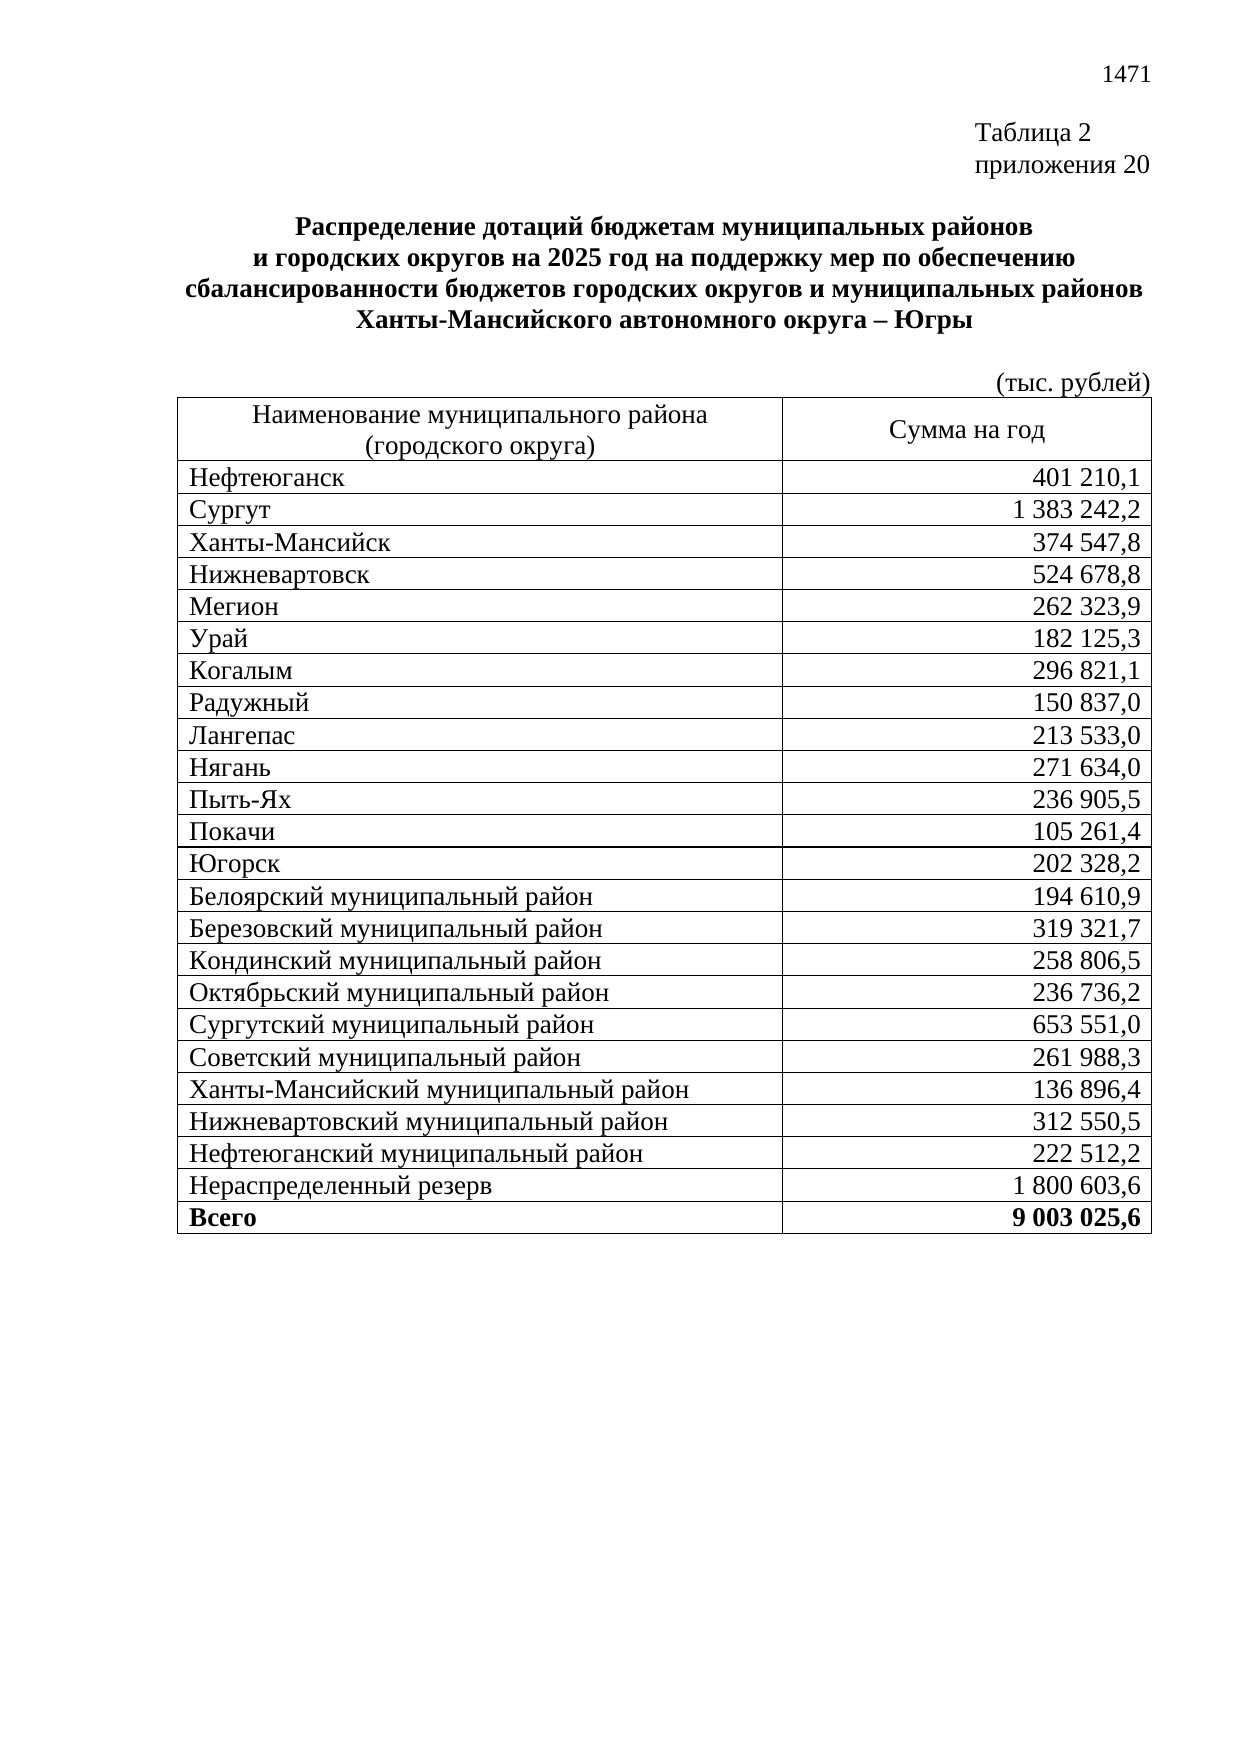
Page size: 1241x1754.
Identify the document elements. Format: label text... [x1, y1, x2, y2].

table_header Наименование муниципального района (городского округа) [178, 398, 782, 460]
table_cell Нефтеюганский муниципальный район [178, 1137, 782, 1168]
table_cell Ханты-Мансийск [178, 526, 782, 557]
table_cell 262 323,9 [783, 590, 1151, 621]
text Таблица 2 [974, 117, 1152, 148]
table_cell Радужный [178, 687, 782, 718]
table_cell Урай [178, 622, 782, 653]
table_cell Нераспределенный резерв [178, 1169, 782, 1201]
table_cell Белоярский муниципальный район [178, 880, 782, 911]
table_cell Нефтеюганск [178, 461, 782, 492]
table_cell 202 328,2 [783, 848, 1151, 879]
table_header Сумма на год [783, 398, 1151, 460]
text и городских округов на 2025 год на поддержку мер по обеспечению сбалансированности бюджетов городских округов и муниципальных районов Ханты-Мансийского автономного округа – Югры [177, 241, 1152, 334]
table_cell Всего [178, 1202, 782, 1233]
text (тыс. рублей) [988, 366, 1152, 397]
table_cell 136 896,4 [783, 1073, 1151, 1104]
table_cell 1 800 603,6 [783, 1169, 1151, 1201]
table_cell 222 512,2 [783, 1137, 1151, 1168]
table_cell 182 125,3 [783, 622, 1151, 653]
table_cell 296 821,1 [783, 654, 1151, 686]
table_cell 401 210,1 [783, 461, 1151, 492]
table_cell 1 383 242,2 [783, 494, 1151, 524]
table_cell 9 003 025,6 [783, 1202, 1151, 1233]
table_cell Нижневартовский муниципальный район [178, 1105, 782, 1136]
table_cell Нижневартовск [178, 558, 782, 589]
text приложения 20 [974, 148, 1152, 179]
table_cell Пыть-Ях [178, 783, 782, 814]
table_cell 312 550,5 [783, 1105, 1151, 1136]
table_cell 236 736,2 [783, 976, 1151, 1007]
text Распределение дотаций бюджетам муниципальных районов [177, 210, 1152, 241]
table_cell Сургутский муниципальный район [178, 1009, 782, 1039]
table_cell 261 988,3 [783, 1041, 1151, 1072]
table_cell Березовский муниципальный район [178, 912, 782, 943]
table_cell 653 551,0 [783, 1009, 1151, 1039]
table_cell 236 905,5 [783, 783, 1151, 814]
table_cell Нягань [178, 751, 782, 782]
table_cell Мегион [178, 590, 782, 621]
table_cell 194 610,9 [783, 880, 1151, 911]
table_cell 319 321,7 [783, 912, 1151, 943]
table_cell Покачи [178, 815, 782, 846]
table_cell 105 261,4 [783, 815, 1151, 846]
table_cell Октябрьский муниципальный район [178, 976, 782, 1007]
table_cell Ханты-Мансийский муниципальный район [178, 1073, 782, 1104]
table_cell 213 533,0 [783, 719, 1151, 750]
table_cell 150 837,0 [783, 687, 1151, 718]
table_cell 271 634,0 [783, 751, 1151, 782]
table_cell 524 678,8 [783, 558, 1151, 589]
table_cell Когалым [178, 654, 782, 686]
table_cell 258 806,5 [783, 944, 1151, 975]
table_cell 374 547,8 [783, 526, 1151, 557]
table_cell Советский муниципальный район [178, 1041, 782, 1072]
table_cell Кондинский муниципальный район [178, 944, 782, 975]
table_cell Лангепас [178, 719, 782, 750]
table_cell Сургут [178, 494, 782, 524]
table_cell Югорск [178, 848, 782, 879]
